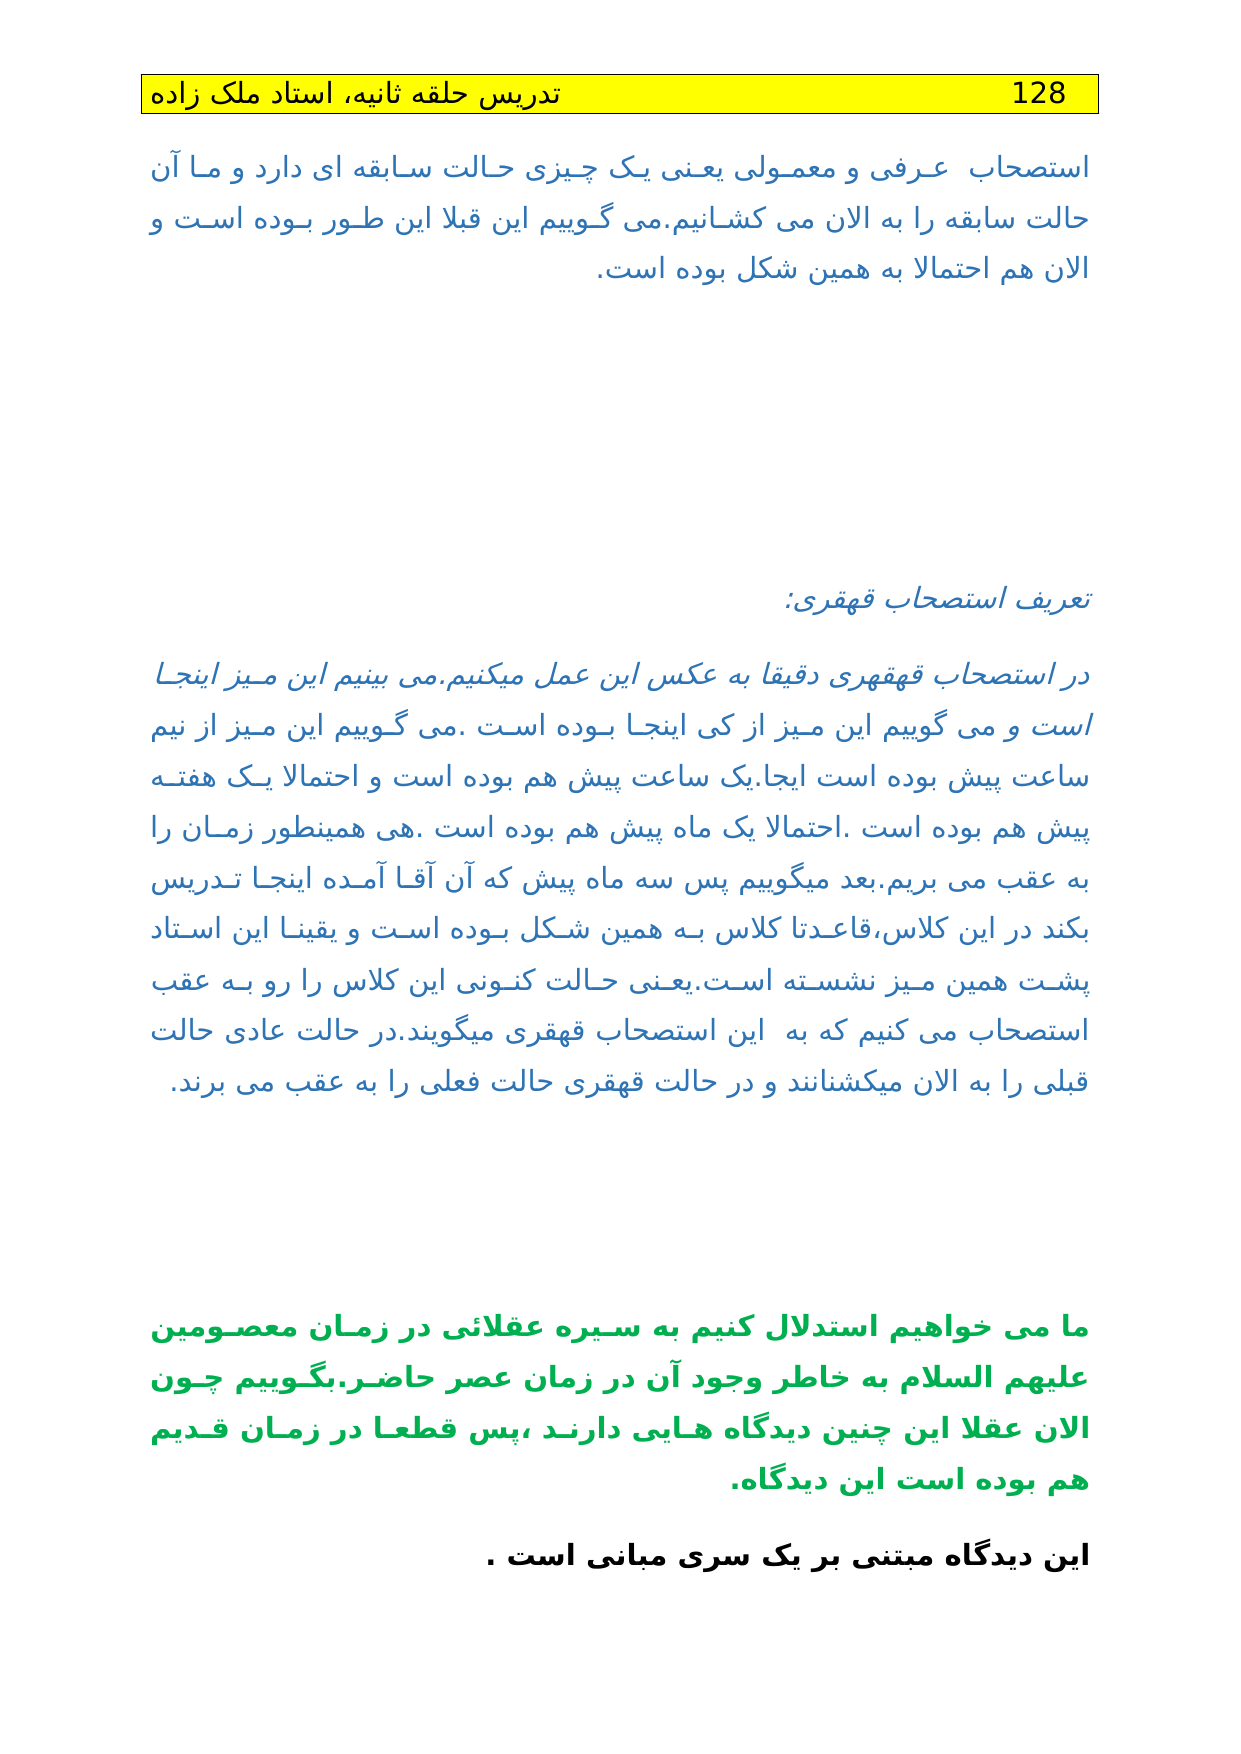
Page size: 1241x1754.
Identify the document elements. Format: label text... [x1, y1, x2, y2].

text استصحاب عرفی و معمولی یعنی یک چیزی حالت سابقه ای دارد و ما آن حالت سابقه را به الان می کشانیم.می گوییم این قبلا این طور بوده است و الان هم احتمالا به همین شکل بوده است. [150, 150, 1090, 286]
text تعریف استصحاب قهقری: [150, 581, 1090, 615]
text در استصحاب قهقهری دقیقا به عکس این عمل میکنیم.می بینیم این میز اینجا است و می گوییم این میز از کی اینجا بوده است .می گوییم این میز از نیم ساعت پیش بوده است ایجا.یک ساعت پیش هم بوده است و احتمالا یک هفته پیش هم بوده است .احتمالا یک ماه پیش هم بوده است .هی همینطور زمان را به عقب می بریم.بعد میگوییم پس سه ماه پیش که آن آقا آمده اینجا تدریس بکند در این کلاس،قاعدتا کلاس به همین شکل بوده است و یقینا این استاد پشت همین میز نشسته است.یعنی حالت کنونی این کلاس را رو به عقب استصحاب می کنیم که به این استصحاب قهقری میگویند.در حالت عادی حالت قبلی را به الان میکشنانند و در حالت قهقری حالت فعلی را به عقب می برند. [150, 657, 1090, 1099]
text این دیدگاه مبتنی بر یک سری مبانی است . [150, 1538, 1090, 1572]
text ما می خواهیم استدلال کنیم به سیره عقلائی در زمان معصومین علیهم السلام به خاطر وجود آن در زمان عصر حاضر.بگوییم چون الان عقلا این چنین دیدگاه هایی دارند ،پس قطعا در زمان قدیم هم بوده است این دیدگاه. [150, 1309, 1090, 1496]
